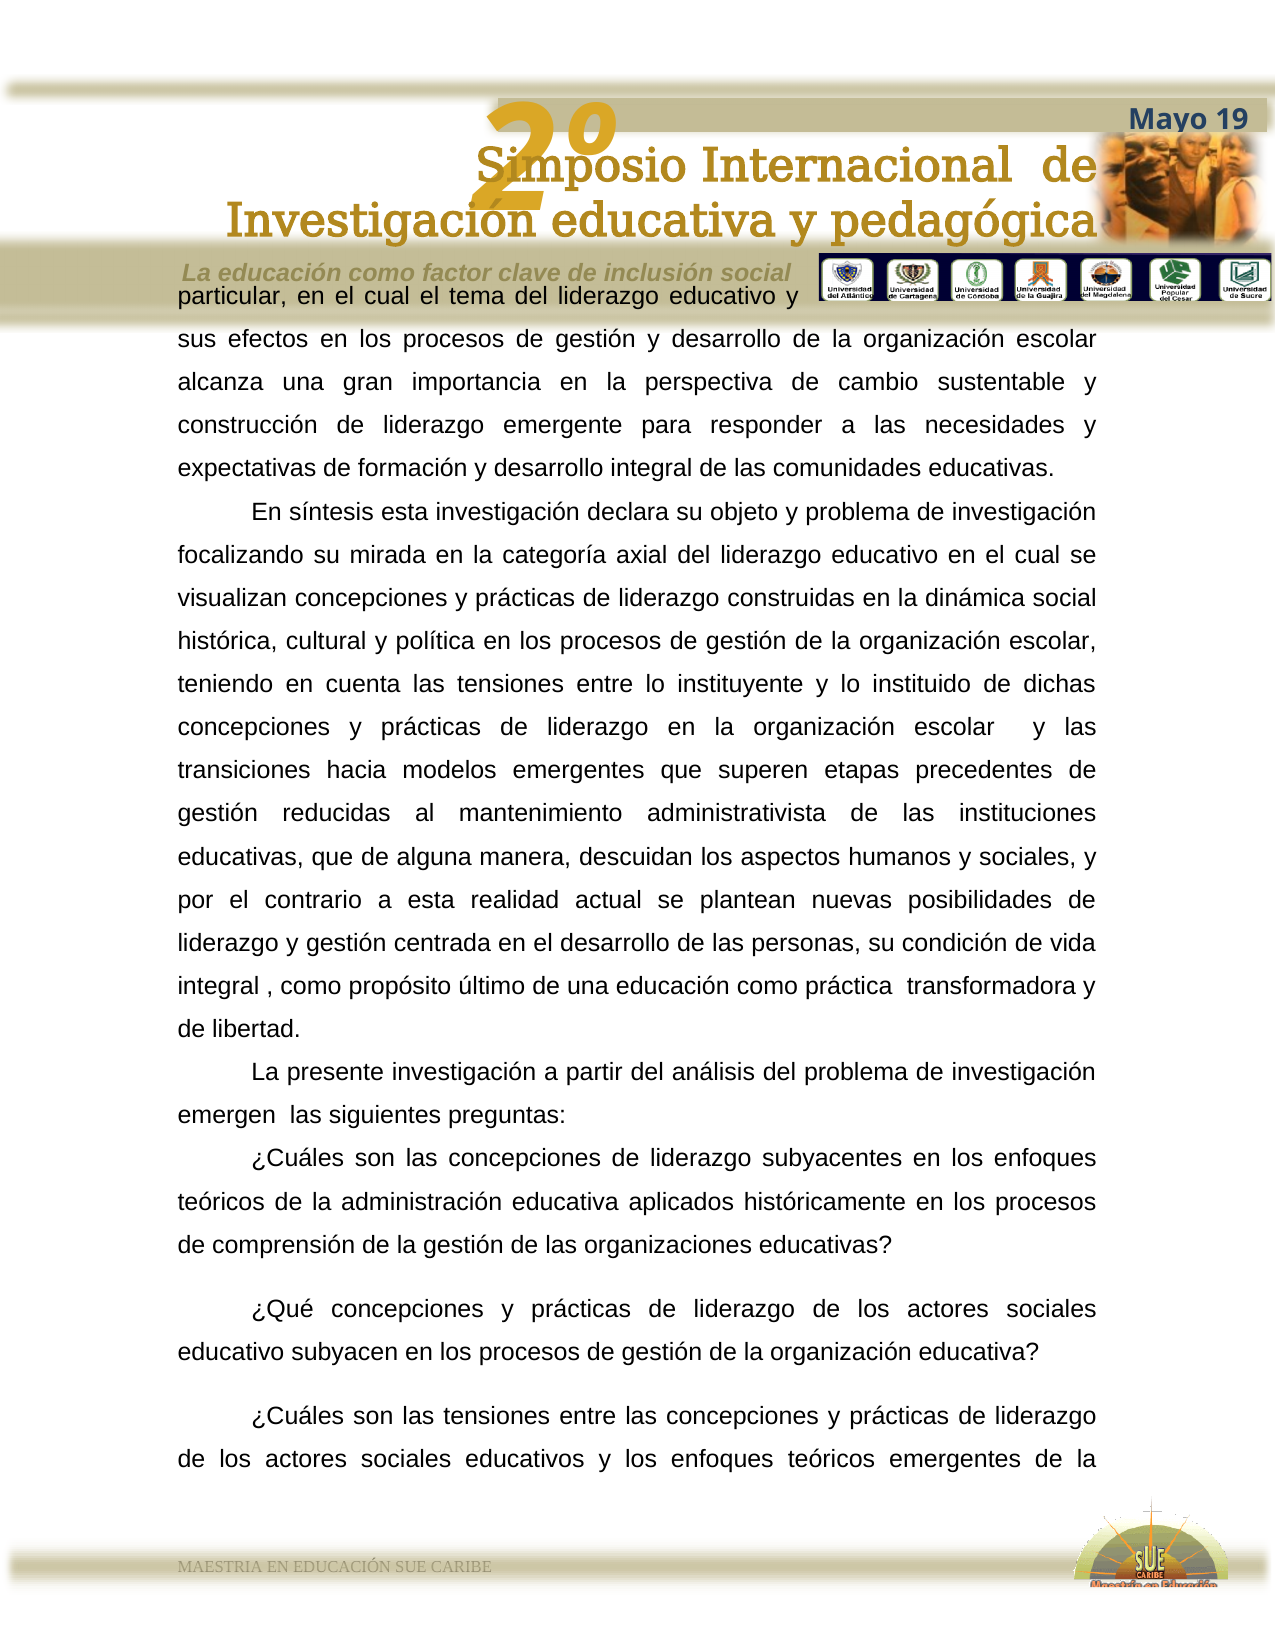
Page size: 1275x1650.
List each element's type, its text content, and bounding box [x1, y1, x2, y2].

text ¿Qué concepciones y prácticas de liderazgo de los actores sociales educativo subyacen en los procesos de gestión de la organización educativa? [177, 1294, 1098, 1366]
picture [1114, 143, 1239, 233]
text En síntesis esta investigación declara su objeto y problema de investigación focalizando su mirada en la categoría axial del liderazgo educativo en el cual se visualizan concepciones y prácticas de liderazgo construidas en la dinámica social histórica, cultural y política en los procesos de gestión de la organización escolar, teniendo en cuenta las tensiones entre lo instituyente y lo instituido de dichas concepciones y prácticas de liderazgo en la organización escolar y las transiciones hacia modelos emergentes que superen etapas precedentes de gestión reducidas al mantenimiento administrativista de las instituciones educativas, que de alguna manera, descuidan los aspectos humanos y sociales, y por el contrario a esta realidad actual se plantean nuevas posibilidades de liderazgo y gestión centrada en el desarrollo de las personas, su condición de vida integral , como propósito último de una educación como práctica transformadora y de libertad. [177, 497, 1098, 1043]
text La presente investigación a partir del análisis del problema de investigación emergen las siguientes preguntas: [177, 1057, 1098, 1129]
picture [818, 253, 1271, 301]
text ¿Cuáles son las concepciones de liderazgo subyacentes en los enfoques teóricos de la administración educativa aplicados históricamente en los procesos de comprensión de la gestión de las organizaciones educativas? [177, 1143, 1098, 1258]
picture [0, 1495, 1271, 1596]
